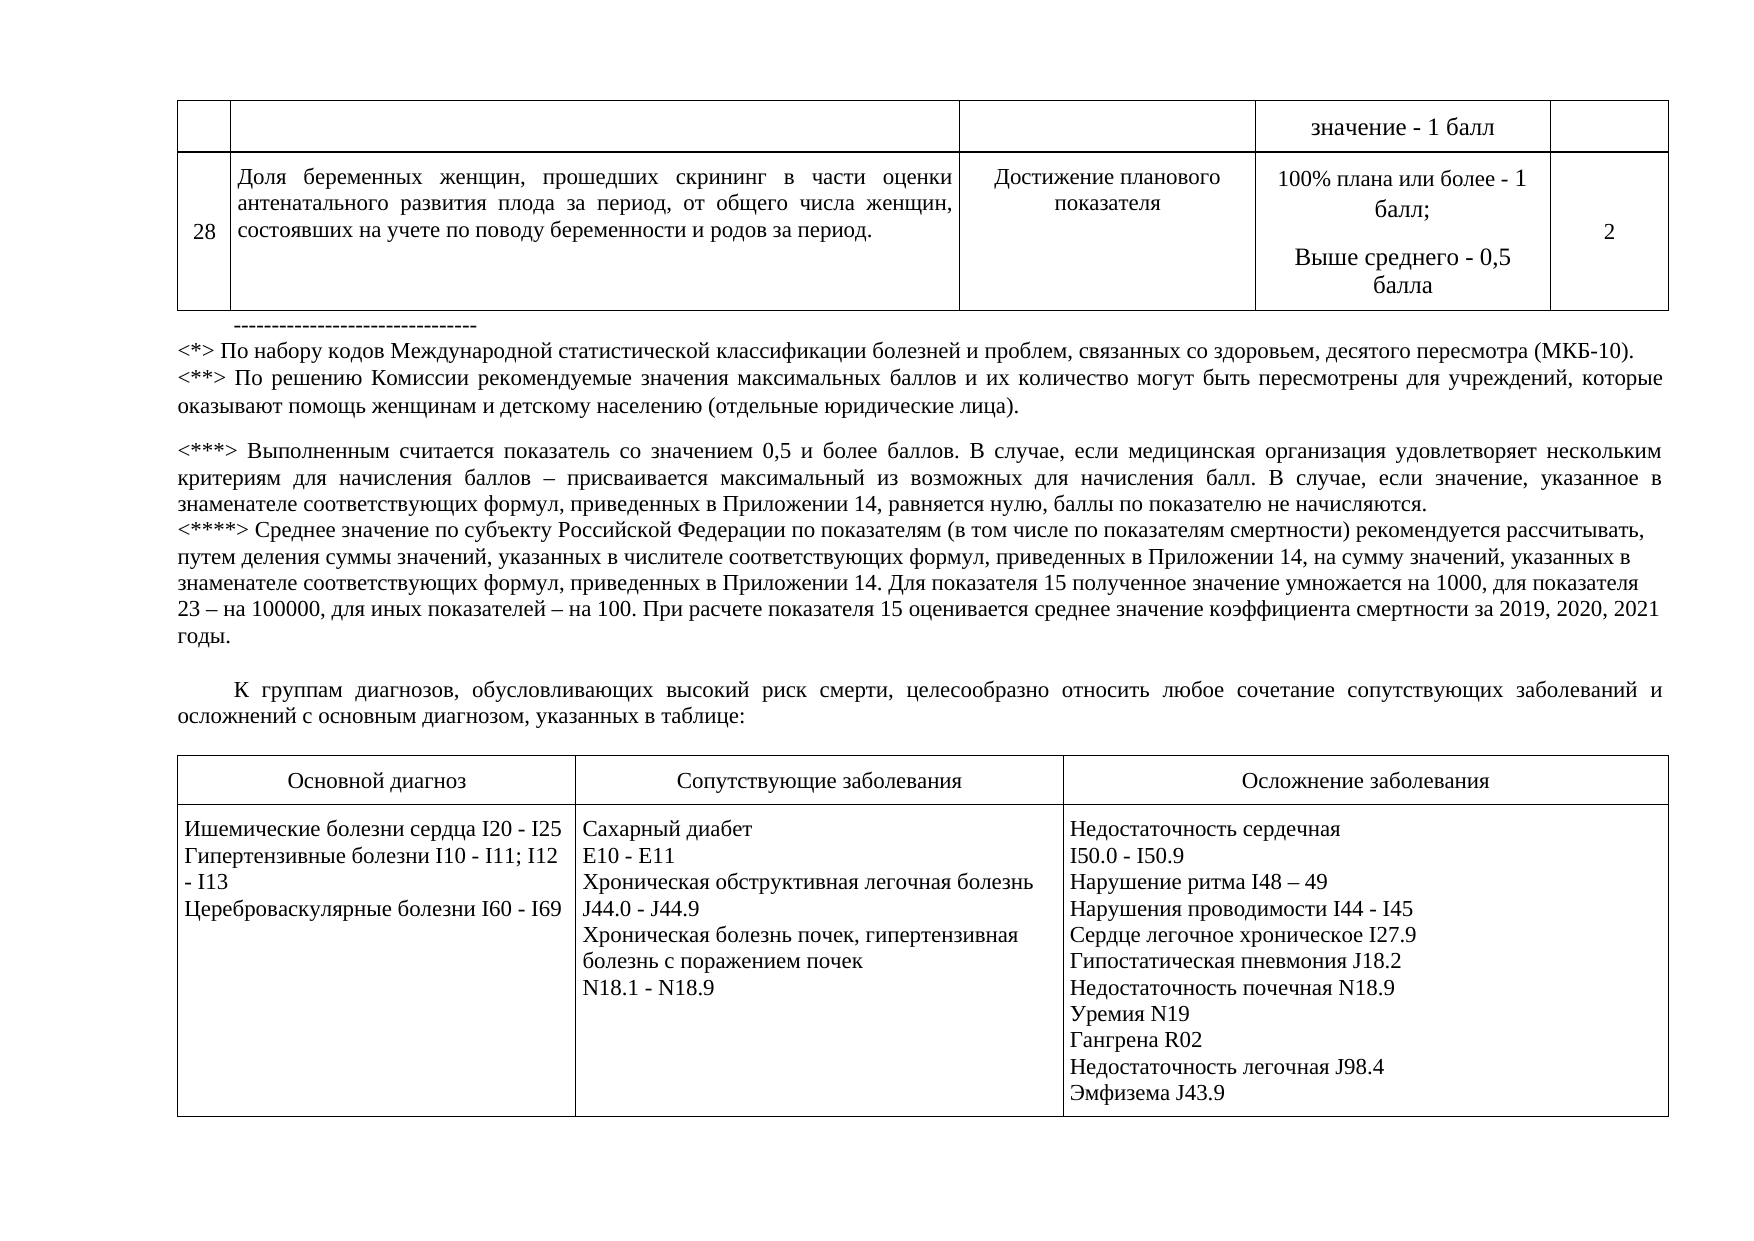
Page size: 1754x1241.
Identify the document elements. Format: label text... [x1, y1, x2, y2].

text <***> Выполненным считается показатель со значением 0,5 и более баллов. В случае, если медицинская организация удовлетворяет нескольким критериям для начисления баллов – присваивается максимальный из возможных для начисления балл. В случае, если значение, указанное в знаменателе соответствующих формул, приведенных в Приложении 14, равняется нулю, баллы по показателю не начисляются. [177, 437, 1665, 516]
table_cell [960, 101, 1255, 151]
table_header Сопутствующие заболевания [576, 756, 1063, 804]
table_cell 100% плана или более - 1 балл; Выше среднего - 0,5 балла [1256, 153, 1550, 310]
text -------------------------------- [177, 311, 1665, 337]
text <*> По набору кодов Международной статистической классификации болезней и проблем, связанных со здоровьем, десятого пересмотра (МКБ-10). [177, 337, 1665, 364]
text К группам диагнозов, обусловливающих высокий риск смерти, целесообразно относить любое сочетание сопутствующих заболеваний и осложнений с основным диагнозом, указанных в таблице: [177, 676, 1665, 729]
table_header Основной диагноз [178, 756, 575, 804]
table_cell Достижение планового показателя [960, 153, 1255, 310]
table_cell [231, 101, 959, 151]
table_cell Сахарный диабет E10 - E11 Хроническая обструктивная легочная болезнь J44.0 - J44.9 Хроническая болезнь почек, гипертензивная болезнь с поражением почек N18.1 - N18.9 [576, 805, 1063, 1116]
table_cell 28 [178, 153, 230, 310]
table_cell 27 [178, 101, 230, 151]
table_cell Ишемические болезни сердца I20 - I25 Гипертензивные болезни I10 - I11; I12 - I13 Цереброваскулярные болезни I60 - I69 [178, 805, 575, 1116]
table_cell Недостаточность сердечная I50.0 - I50.9 Нарушение ритма I48 – 49 Нарушения проводимости I44 - I45 Сердце легочное хроническое I27.9 Гипостатическая пневмония J18.2 Недостаточность почечная N18.9 Уремия N19 Гангрена R02 Недостаточность легочная J98.4 Эмфизема J43.9 [1064, 805, 1668, 1116]
table_cell Доля беременных женщин, прошедших скрининг в части оценки антенатального развития плода за период, от общего числа женщин, состоявших на учете по поводу беременности и родов за период. [231, 153, 959, 310]
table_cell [1256, 101, 1550, 151]
text <****> Среднее значение по субъекту Российской Федерации по показателям (в том числе по показателям смертности) рекомендуется рассчитывать, путем деления суммы значений, указанных в числителе соответствующих формул, приведенных в Приложении 14, на сумму значений, указанных в знаменателе соответствующих формул, приведенных в Приложении 14. Для показателя 15 полученное значение умножается на 1000, для показателя 23 – на 100000, для иных показателей – на 100. При расчете показателя 15 оценивается среднее значение коэффициента смертности за 2019, 2020, 2021 годы. [177, 516, 1665, 648]
table_cell 2 [1551, 153, 1668, 310]
table_cell 1 [1551, 101, 1668, 151]
table_header Осложнение заболевания [1064, 756, 1668, 804]
text <**> По решению Комиссии рекомендуемые значения максимальных баллов и их количество могут быть пересмотрены для учреждений, которые оказывают помощь женщинам и детскому населению (отдельные юридические лица). [177, 364, 1665, 418]
